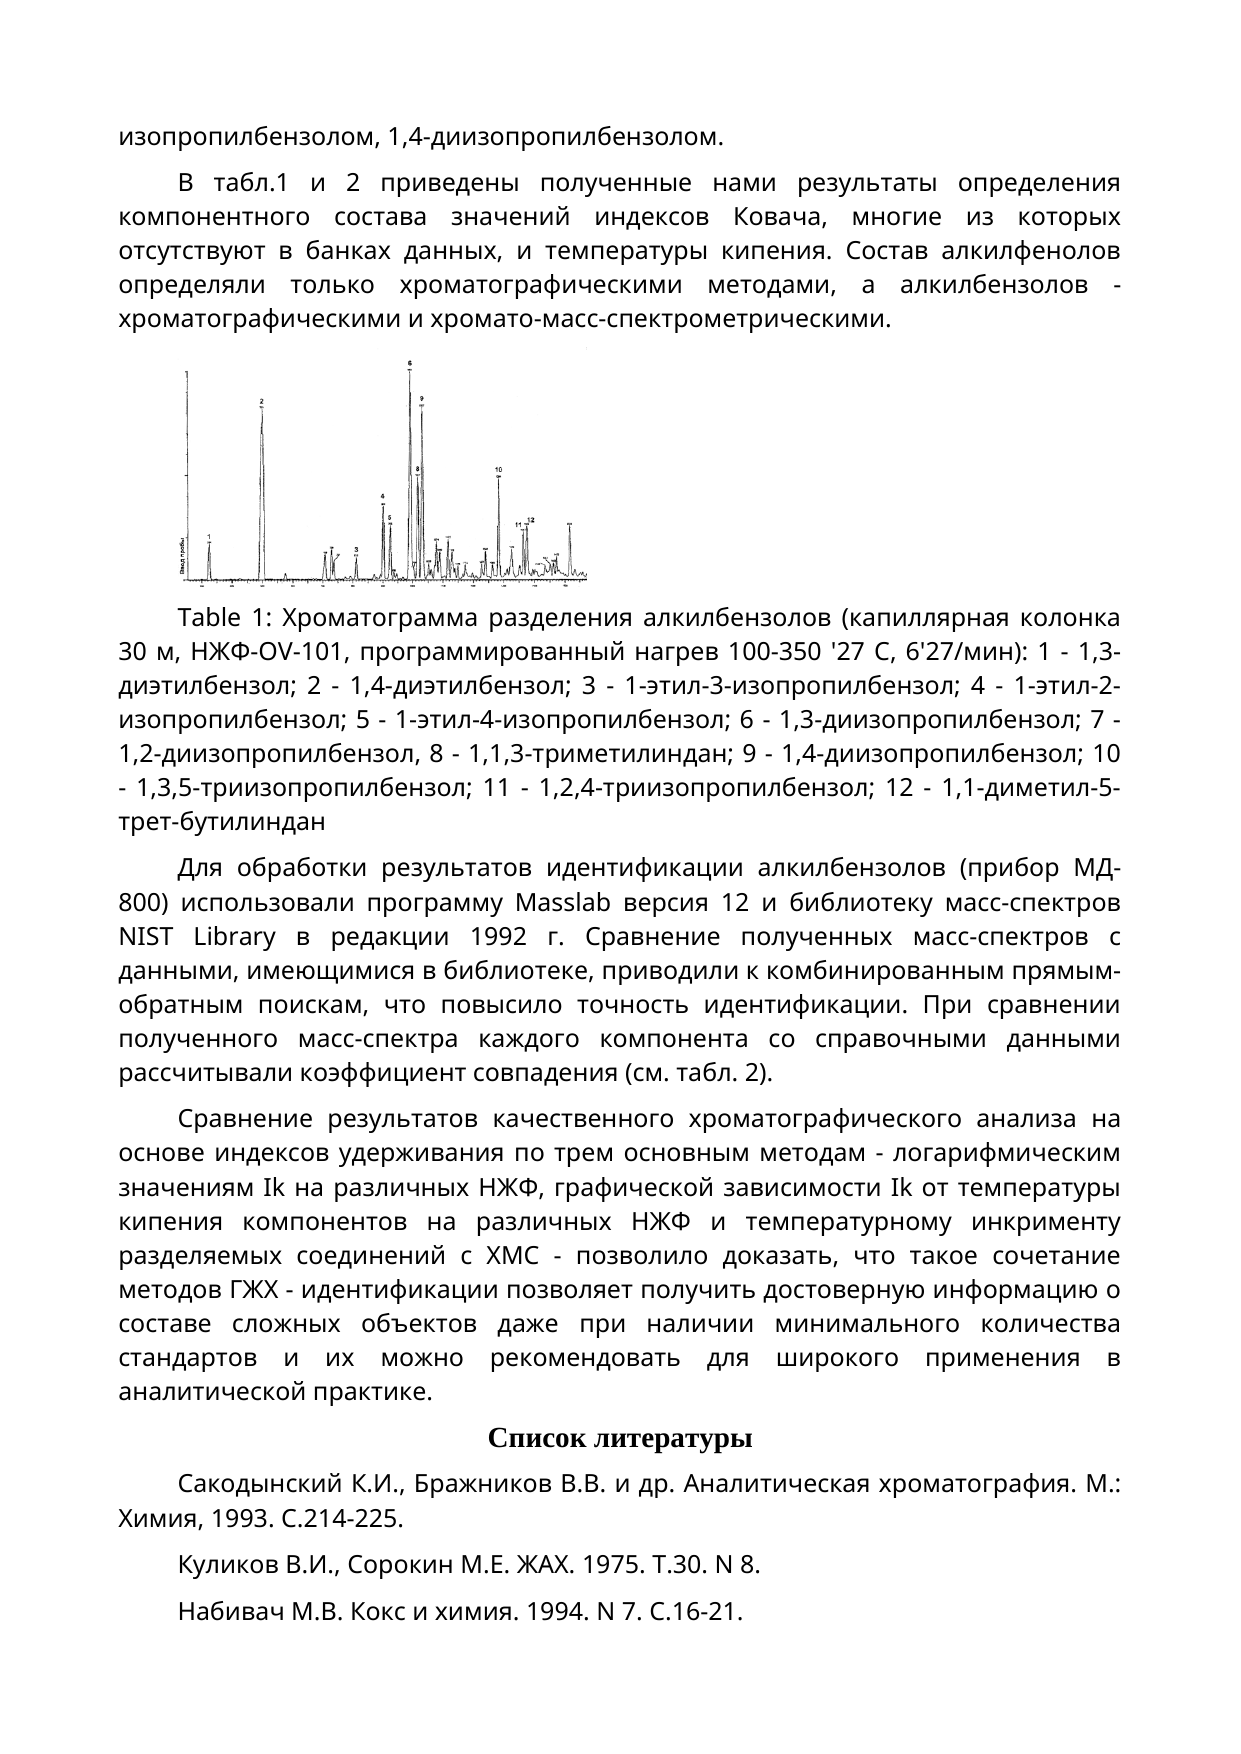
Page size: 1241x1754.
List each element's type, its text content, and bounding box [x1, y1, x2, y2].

text Куликов В.И., Сорокин М.Е. ЖАХ. 1975. Т.30. N 8. [118, 1547, 1122, 1581]
text Список литературы [118, 1420, 1122, 1454]
text Набивач М.В. Кокс и химия. 1994. N 7. С.16-21. [118, 1593, 1122, 1627]
text Для обработки результатов идентификации алкилбензолов (прибор МД-800) использовали программу Masslab версия 12 и библиотеку масс-спектров NIST Library в редакции 1992 г. Сравнение полученных масс-спектров с данными, имеющимися в библиотеке, приводили к комбинированным прямым-обратным поискам, что повысило точность идентификации. При сравнении полученного масс-спектра каждого компонента со справочными данными рассчитывали коэффициент совпадения (см. табл. 2). [118, 850, 1122, 1088]
text В табл.1 и 2 приведены полученные нами результаты определения компонентного состава значений индексов Ковача, многие из которых отсутствуют в банках данных, и температуры кипения. Состав алкилфенолов определяли только хроматографическими методами, а алкилбензолов - хроматографическими и хромато-масс-спектрометрическими. [118, 165, 1122, 335]
text Сакодынский К.И., Бражников В.В. и др. Аналитическая хроматография. M.: Химия, 1993. С.214-225. [118, 1466, 1122, 1534]
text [118, 118, 1122, 152]
text Сравнение результатов качественного хроматографического анализа на основе индексов удерживания по трем основным методам - логарифмическим значениям Ik на различных НЖФ, графической зависимости Ik от температуры кипения компонентов на различных НЖФ и температурному инкрименту разделяемых соединений с ХМС - позволило доказать, что такое сочетание методов ГЖХ - идентификации позволяет получить достоверную информацию о составе сложных объектов даже при наличии минимального количества стандартов и их можно рекомендовать для широкого применения в аналитической практике. [118, 1101, 1122, 1408]
picture [177, 347, 587, 587]
text Table 1: Хроматограмма разделения алкилбензолов (капиллярная колонка 30 м, НЖФ-OV-101, программированный нагрев 100-350 '27 С, 6'27/мин): 1 - 1,3-диэтилбензол; 2 - 1,4-диэтилбензол; 3 - 1-этил-3-изопропилбензол; 4 - 1-этил-2-изопропилбензол; 5 - 1-этил-4-изопропилбензол; 6 - 1,3-диизопропилбензол; 7 - 1,2-диизопропилбензол, 8 - 1,1,3-триметилиндан; 9 - 1,4-диизопропилбензол; 10 - 1,3,5-триизопропилбензол; 11 - 1,2,4-триизопропилбензол; 12 - 1,1-диметил-5-трет-бутилиндан [118, 599, 1122, 838]
